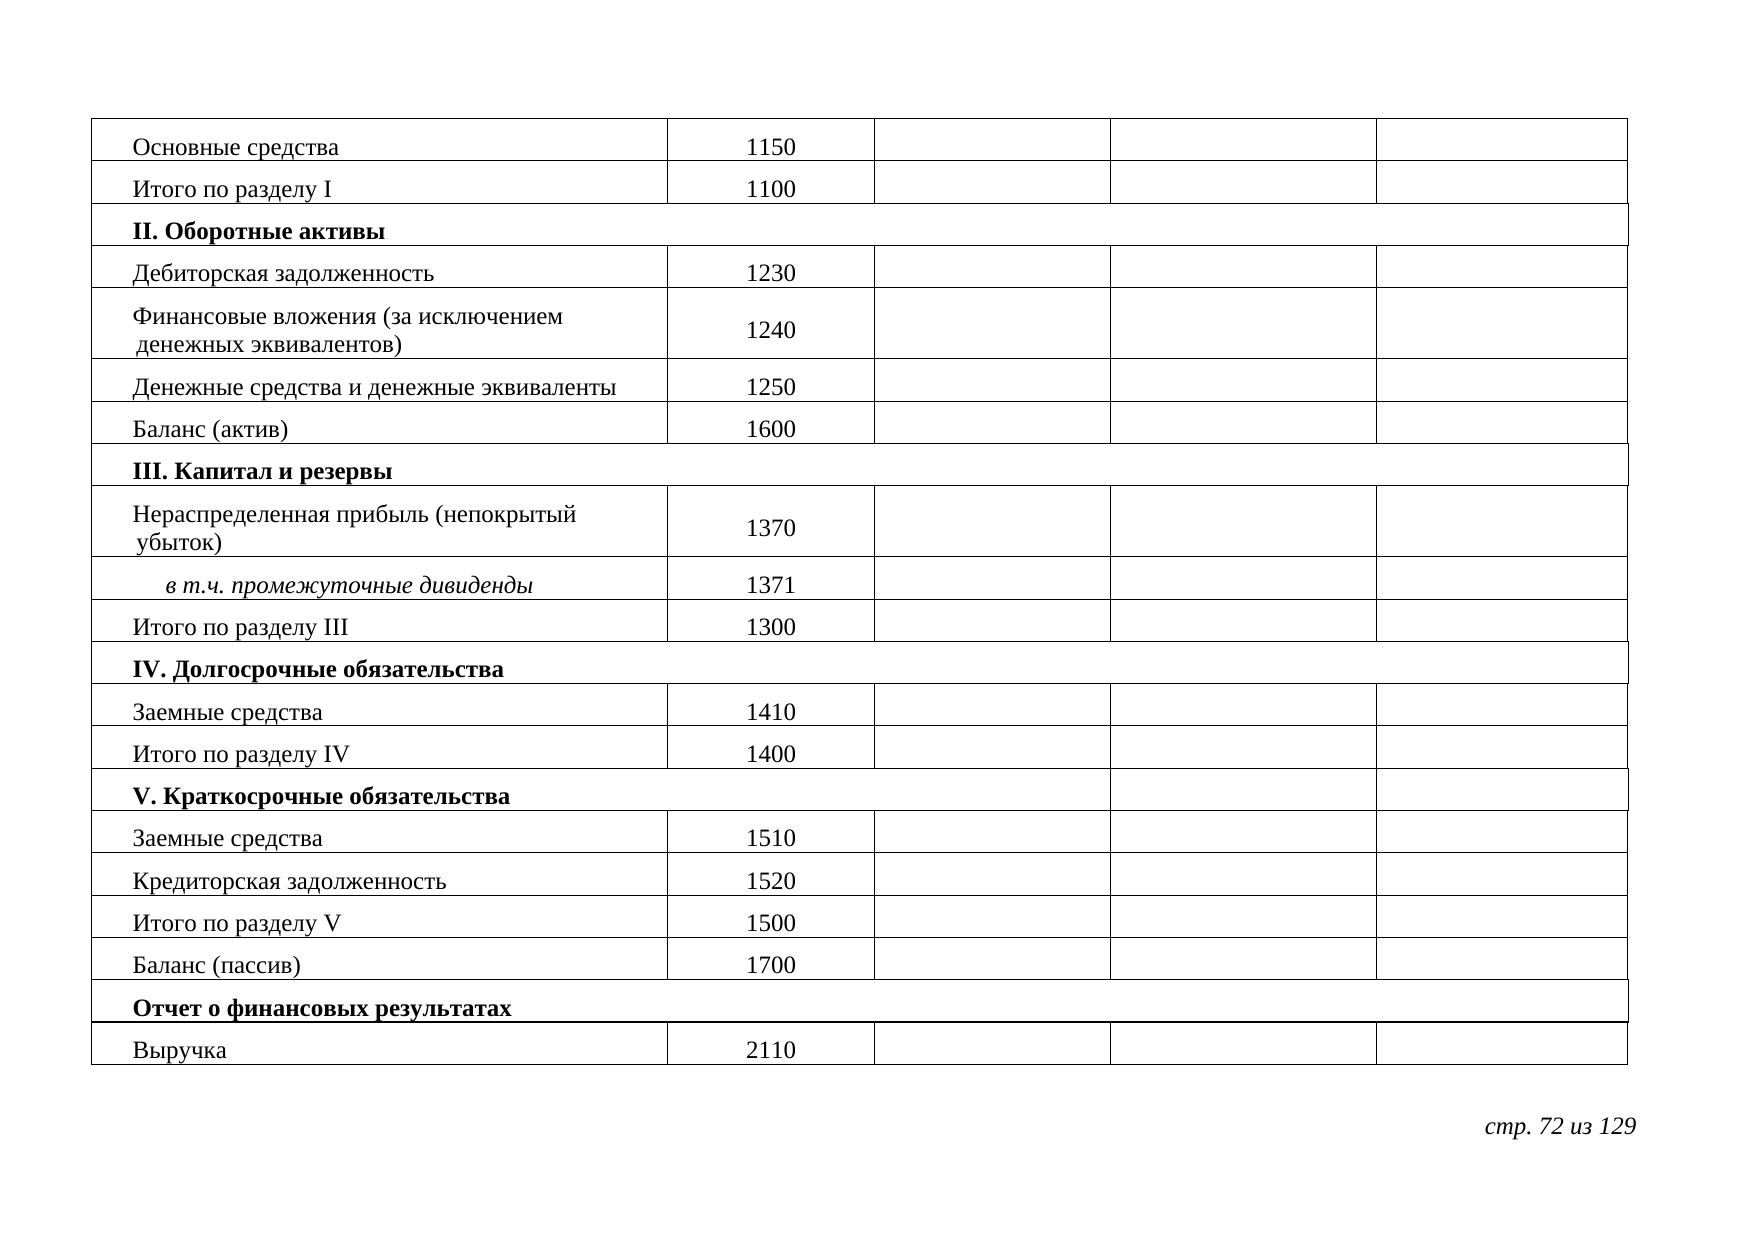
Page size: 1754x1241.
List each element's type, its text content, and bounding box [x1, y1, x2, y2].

table_cell Заемные средства [92, 811, 667, 852]
table_cell Финансовые вложения (за исключением денежных эквивалентов) [92, 288, 667, 358]
table_cell [1111, 896, 1376, 937]
table_cell 1700 [668, 938, 874, 979]
table_cell [875, 161, 1110, 203]
table_cell III. Капитал и резервы [92, 444, 1628, 485]
table_cell Итого по разделу IV [92, 726, 667, 768]
table_cell [875, 600, 1110, 641]
table_cell 1500 [668, 896, 874, 937]
table_cell [1111, 853, 1376, 894]
table_cell 1510 [668, 811, 874, 852]
table_cell [875, 938, 1110, 979]
table_cell [1377, 853, 1627, 894]
table_cell Денежные средства и денежные эквиваленты [92, 359, 667, 401]
table_cell в т.ч. промежуточные дивиденды [92, 557, 667, 598]
table_cell [1377, 161, 1627, 203]
table_cell [1377, 726, 1627, 768]
table_cell [1111, 557, 1376, 598]
table_cell 1250 [668, 359, 874, 401]
table_cell 1100 [668, 161, 874, 203]
table_cell Итого по разделу III [92, 600, 667, 641]
table_cell 1400 [668, 726, 874, 768]
table_cell [1377, 938, 1627, 979]
table_cell Отчет о финансовых результатах [92, 980, 1628, 1021]
table_cell [1111, 726, 1376, 768]
table_cell Нераспределенная прибыль (непокрытый убыток) [92, 486, 667, 556]
table_cell [1111, 359, 1376, 401]
table_cell [875, 684, 1110, 725]
table_cell [1111, 486, 1376, 556]
table_cell [1111, 402, 1376, 443]
table_cell [875, 896, 1110, 937]
table_cell [1111, 811, 1376, 852]
table_cell Дебиторская задолженность [92, 246, 667, 287]
table_cell [1377, 896, 1627, 937]
table_cell [875, 811, 1110, 852]
table_cell [875, 1023, 1110, 1064]
table_cell Баланс (пассив) [92, 938, 667, 979]
table_cell V. Краткосрочные обязательства [92, 769, 1110, 810]
table_cell [875, 359, 1110, 401]
table_cell [1377, 557, 1627, 598]
table_cell 1150 [668, 119, 874, 160]
table_cell [1377, 246, 1627, 287]
table_cell [1111, 600, 1376, 641]
table_cell [875, 557, 1110, 598]
table_cell Заемные средства [92, 684, 667, 725]
table_cell Баланс (актив) [92, 402, 667, 443]
table_cell Итого по разделу I [92, 161, 667, 203]
table_cell IV. Долгосрочные обязательства [92, 642, 1628, 683]
table_cell [1377, 402, 1627, 443]
table_cell 1371 [668, 557, 874, 598]
table_cell Кредиторская задолженность [92, 853, 667, 894]
table_cell 2110 [668, 1023, 874, 1064]
table_cell [875, 853, 1110, 894]
table_cell [1111, 1023, 1376, 1064]
table_cell [875, 402, 1110, 443]
table_cell 1410 [668, 684, 874, 725]
table_cell 1370 [668, 486, 874, 556]
table_cell II. Оборотные активы [92, 204, 1628, 245]
table_cell [1111, 119, 1376, 160]
table_cell [875, 119, 1110, 160]
table_cell [1377, 811, 1627, 852]
table_cell [875, 486, 1110, 556]
table_cell 1240 [668, 288, 874, 358]
table_cell 1230 [668, 246, 874, 287]
table_cell 1600 [668, 402, 874, 443]
table_cell [1377, 359, 1627, 401]
table_cell [1111, 246, 1376, 287]
table_cell [1377, 769, 1628, 810]
table_cell [1377, 486, 1627, 556]
table_cell [1111, 161, 1376, 203]
table_cell [1377, 684, 1627, 725]
table_cell [875, 288, 1110, 358]
table_cell [1111, 938, 1376, 979]
table_cell [1111, 288, 1376, 358]
table_cell [1377, 119, 1627, 160]
table_cell [1377, 1023, 1627, 1064]
table_cell 1300 [668, 600, 874, 641]
table_cell [1111, 769, 1376, 810]
table_cell [1111, 684, 1376, 725]
table_cell Выручка [92, 1023, 667, 1064]
table_cell [1377, 600, 1627, 641]
table_cell [875, 246, 1110, 287]
table_cell 1520 [668, 853, 874, 894]
table_cell Итого по разделу V [92, 896, 667, 937]
table_cell [1377, 288, 1627, 358]
table_cell [875, 726, 1110, 768]
table_cell Основные средства [92, 119, 667, 160]
